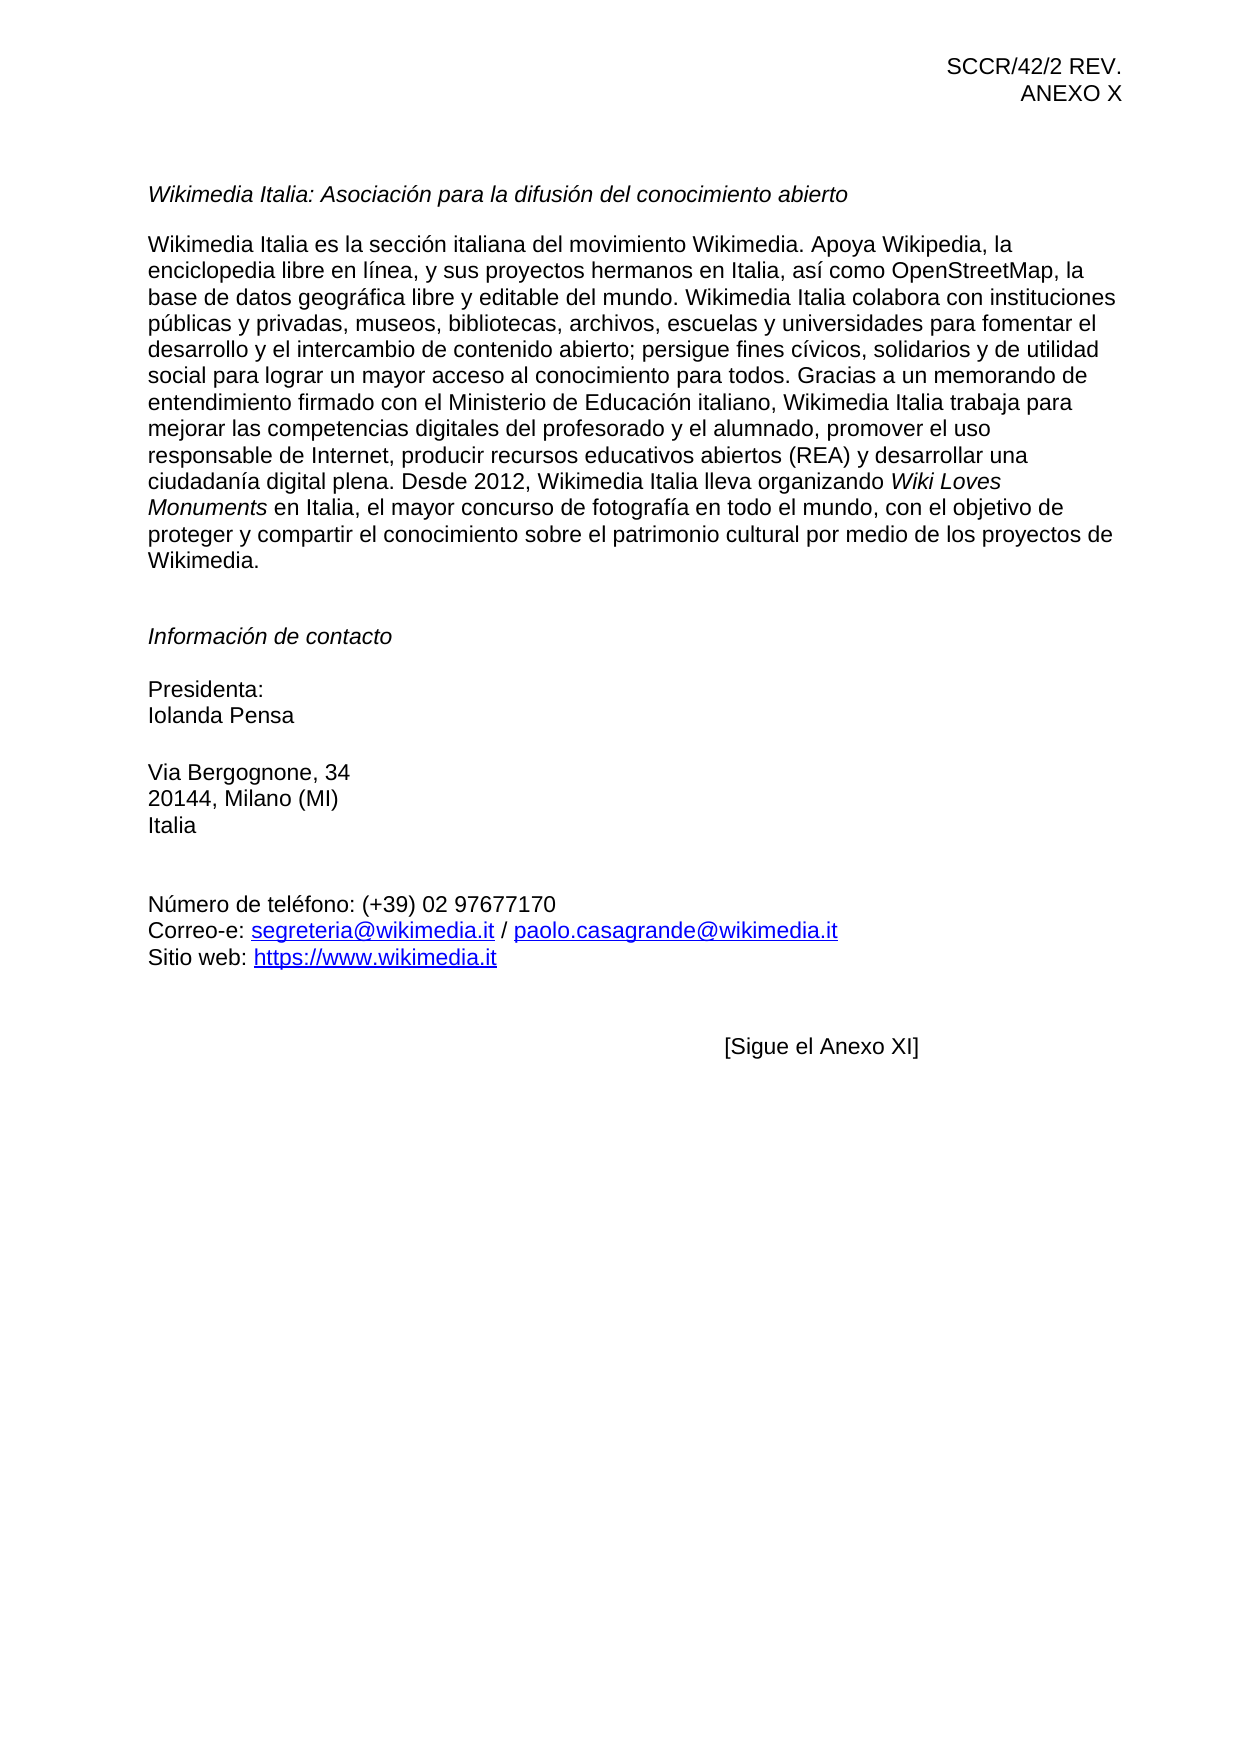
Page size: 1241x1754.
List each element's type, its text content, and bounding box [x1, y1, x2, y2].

text Via Bergognone, 34 [148, 759, 1122, 785]
text Sitio web: https://www.wikimedia.it [148, 943, 1122, 970]
text Presidenta: [148, 676, 1122, 702]
text Número de teléfono: (+39) 02 97677170 [148, 891, 1122, 917]
text Correo-e: segreteria@wikimedia.it / paolo.casagrande@wikimedia.it [148, 917, 1122, 943]
text Wikimedia Italia es la sección italiana del movimiento Wikimedia. Apoya Wikipedia, la enciclopedia libre en línea, y sus proyectos hermanos en Italia, así como OpenStreetMap, la base de datos geográfica libre y editable del mundo. Wikimedia Italia colabora con instituciones públicas y privadas, museos, bibliotecas, archivos, escuelas y universidades para fomentar el desarrollo y el intercambio de contenido abierto; persigue fines cívicos, solidarios y de utilidad social para lograr un mayor acceso al conocimiento para todos. Gracias a un memorando de entendimiento firmado con el Ministerio de Educación italiano, Wikimedia Italia trabaja para mejorar las competencias digitales del profesorado y el alumnado, promover el uso responsable de Internet, producir recursos educativos abiertos (REA) y desarrollar una ciudadanía digital plena. Desde 2012, Wikimedia Italia lleva organizando Wiki Loves Monuments en Italia, el mayor concurso de fotografía en todo el mundo, con el objetivo de proteger y compartir el conocimiento sobre el patrimonio cultural por medio de los proyectos de Wikimedia. [148, 231, 1122, 573]
text [Sigue el Anexo XI] [724, 1032, 1122, 1059]
text Iolanda Pensa [148, 702, 1122, 729]
text Información de contacto [148, 623, 1122, 650]
text Italia [148, 812, 1122, 838]
subtitle Wikimedia Italia: Asociación para la difusión del conocimiento abierto [148, 181, 1122, 208]
text 20144, Milano (MI) [148, 785, 1122, 812]
